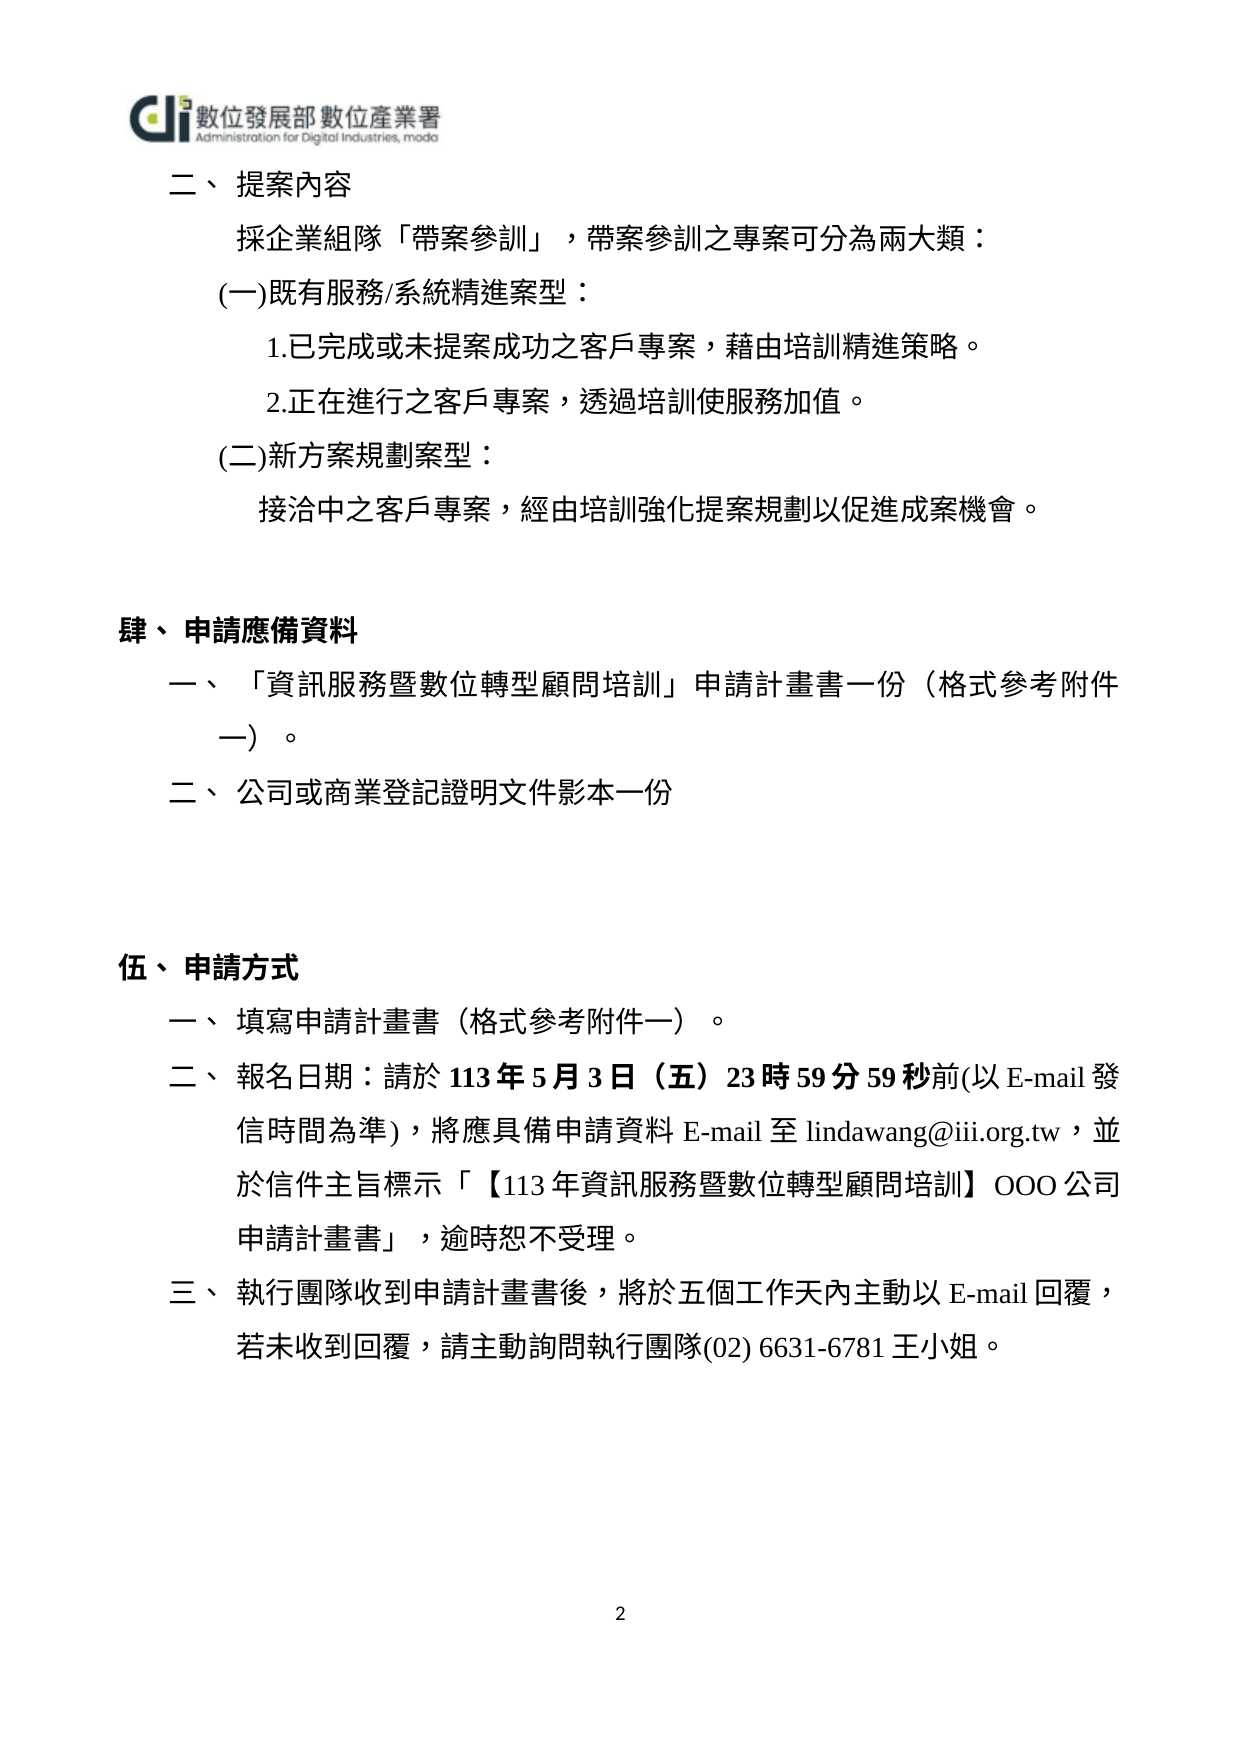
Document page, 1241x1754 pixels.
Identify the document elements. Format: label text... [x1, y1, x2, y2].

list 新方案規劃案型： [218, 423, 1122, 477]
list 公司或商業登記證明文件影本一份 [168, 760, 1122, 814]
picture [118, 88, 448, 152]
list 2.正在進行之客戶專案，透過培訓使服務加值。 [236, 369, 1122, 423]
list 1.已完成或未提案成功之客戶專案，藉由培訓精進策略。 [236, 314, 1122, 369]
list 「資訊服務暨數位轉型顧問培訓」申請計畫書一份（格式參考附件一）。 [168, 652, 1122, 760]
list 接洽中之客戶專案，經由培訓強化提案規劃以促進成案機會。 [236, 477, 1122, 531]
list 申請應備資料 [118, 598, 1122, 652]
list 填寫申請計畫書（格式參考附件一）。 [168, 989, 1122, 1044]
text 採企業組隊「帶案參訓」，帶案參訓之專案可分為兩大類： [118, 206, 1122, 260]
list 申請方式 [118, 935, 1122, 989]
list 提案內容 [168, 152, 1122, 206]
list 既有服務/系統精進案型： [218, 260, 1122, 314]
list 報名日期：請於113年5月3日（五）23時59分59秒前(以E-mail發信時間為準)，將應具備申請資料E-mail至lindawang@iii.org.tw，並於信件主旨標示「【113年資訊服務暨數位轉型顧問培訓】OOO公司申請計畫書」，逾時恕不受理。 [168, 1044, 1122, 1260]
list 執行團隊收到申請計畫書後，將於五個工作天內主動以E-mail回覆，若未收到回覆，請主動詢問執行團隊(02) 6631-6781王小姐。 [168, 1260, 1122, 1369]
